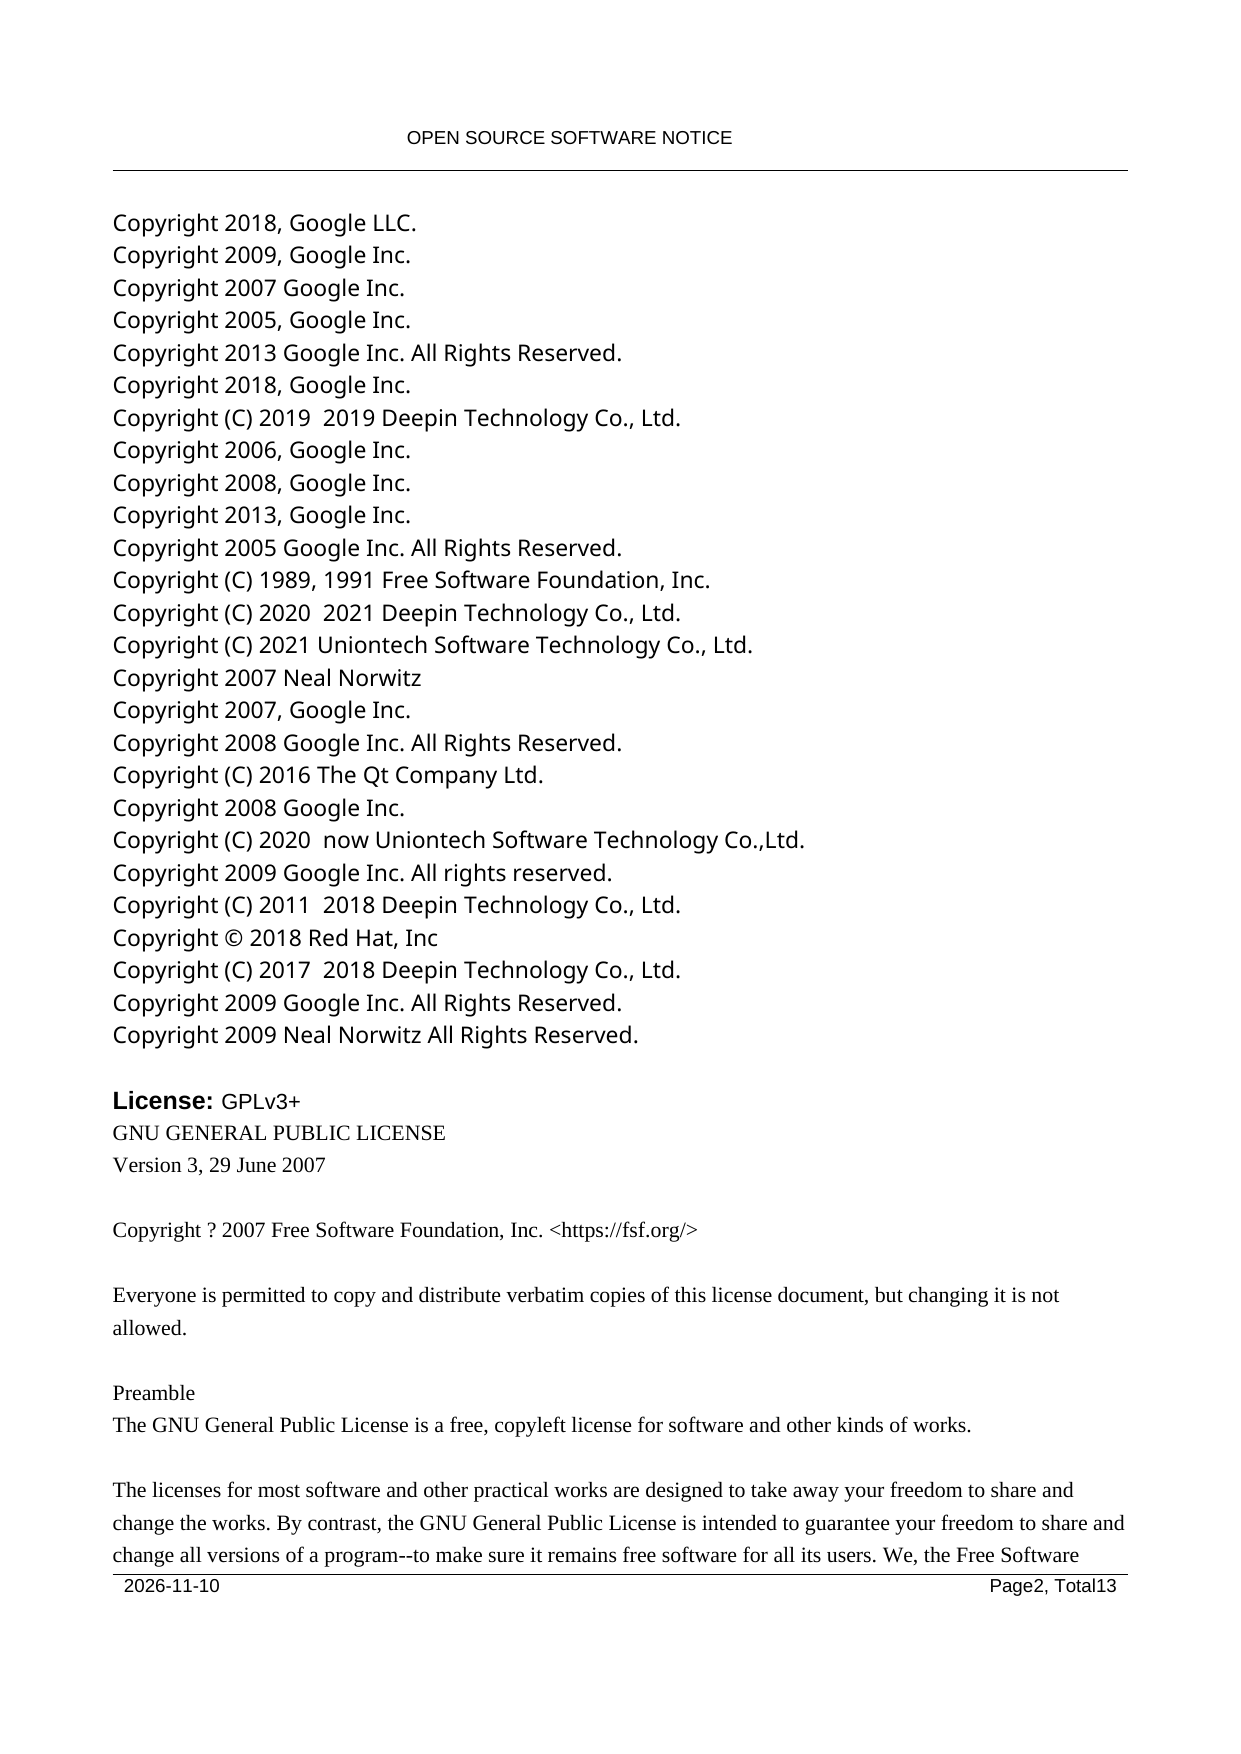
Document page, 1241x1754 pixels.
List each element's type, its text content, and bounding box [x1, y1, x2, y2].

text License: GPLv3+ [112, 1084, 1128, 1116]
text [112, 206, 1128, 1084]
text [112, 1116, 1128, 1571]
